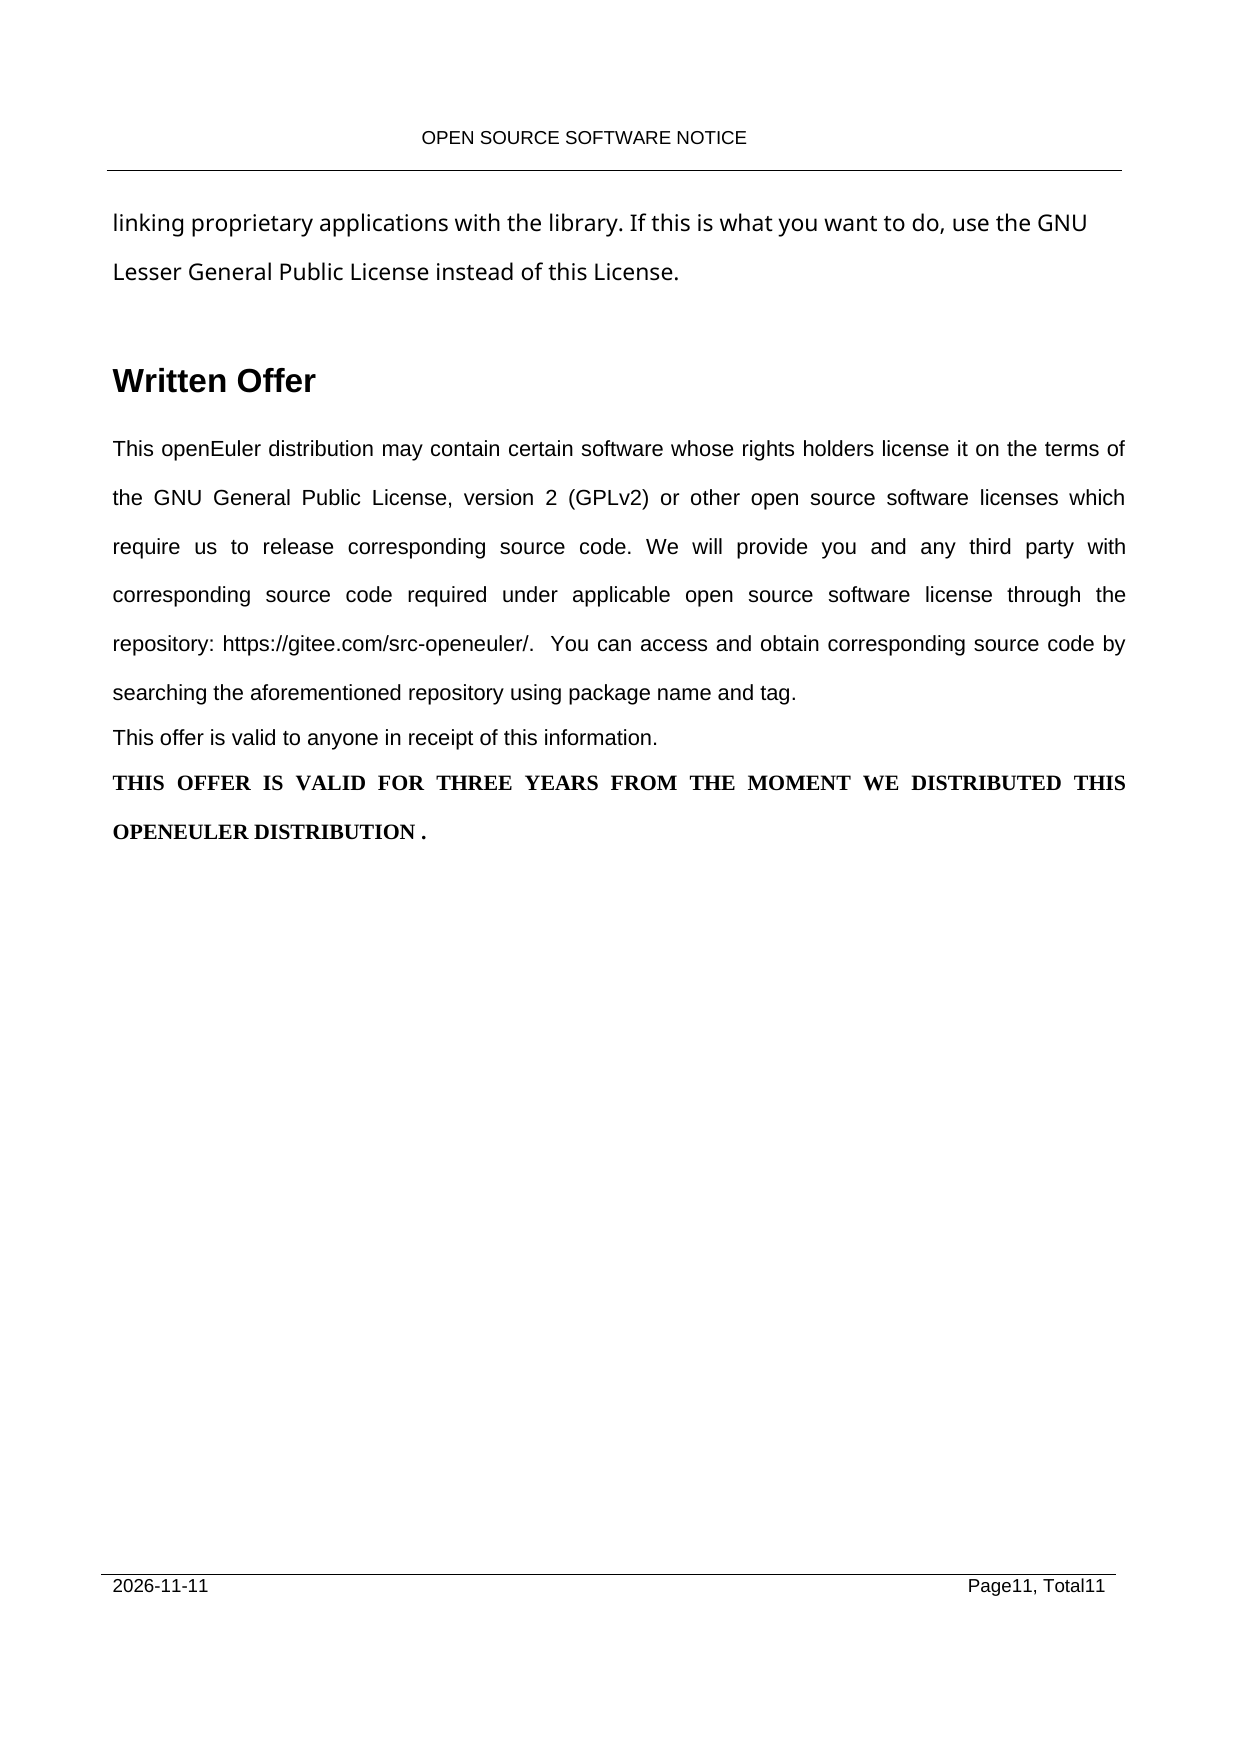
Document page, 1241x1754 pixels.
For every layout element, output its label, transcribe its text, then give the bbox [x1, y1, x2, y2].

text This openEuler distribution may contain certain software whose rights holders license it on the terms of the GNU General Public License, version 2 (GPLv2) or other open source software licenses which require us to release corresponding source code. We will provide you and any third party with corresponding source code required under applicable open source software license through the repository: https://gitee.com/src-openeuler/. You can access and obtain corresponding source code by searching the aforementioned repository using package name and tag. [112, 432, 1128, 709]
text This offer is valid to anyone in receipt of this information. [112, 721, 1128, 754]
text THIS OFFER IS VALID FOR THREE YEARS FROM THE MOMENT WE DISTRIBUTED THIS OPENEULER DISTRIBUTION . [112, 766, 1128, 848]
text Written Offer [112, 348, 1128, 413]
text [112, 206, 1128, 288]
